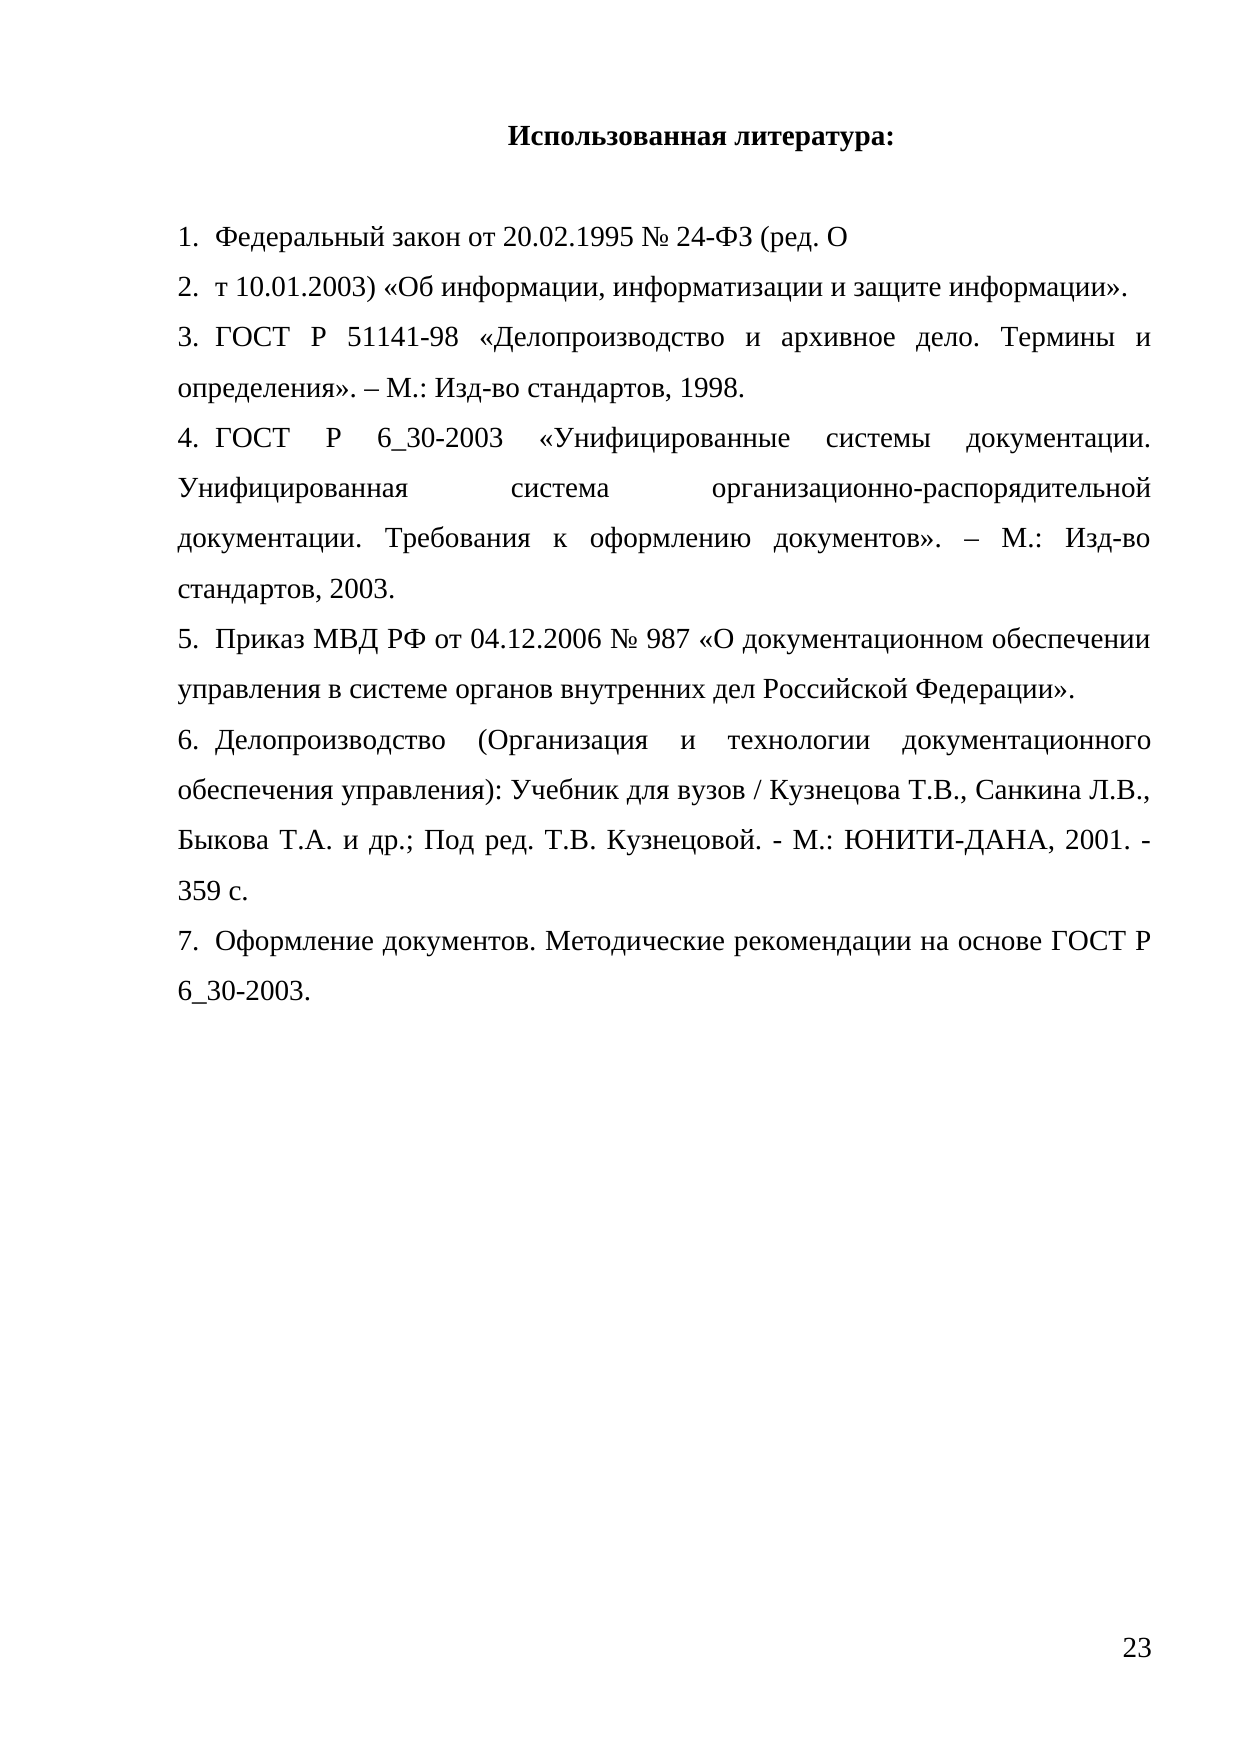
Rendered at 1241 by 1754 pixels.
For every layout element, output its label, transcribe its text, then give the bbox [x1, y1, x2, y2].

list т 10.01.2003) «Об информации, информатизации и защите информации». [177, 269, 1152, 303]
list Оформление документов. Методические рекомендации на основе ГОСТ Р 6_30-2003. [177, 923, 1152, 1007]
list Федеральный закон от 20.02.1995 № 24-ФЗ (ред. О [177, 219, 1152, 252]
list ГОСТ Р 6_30-2003 «Унифицированные системы документации. Унифицированная система организационно-распорядительной документации. Требования к оформлению документов». – М.: Изд-во стандартов, 2003. [177, 420, 1152, 604]
list ГОСТ Р 51141-98 «Делопроизводство и архивное дело. Термины и определения». – М.: Изд-во стандартов, 1998. [177, 319, 1152, 403]
list Приказ МВД РФ от 04.12.2006 № 987 «О документационном обеспечении управления в системе органов внутренних дел Российской Федерации». [177, 621, 1152, 705]
subtitle Использованная литература: [177, 118, 1152, 152]
list Делопроизводство (Организация и технологии документационного обеспечения управления): Учебник для вузов / Кузнецова Т.В., Санкина Л.В., Быкова Т.А. и др.; Под ред. Т.В. Кузнецовой. - М.: ЮНИТИ-ДАНА, 2001. - 359 с. [177, 722, 1152, 906]
